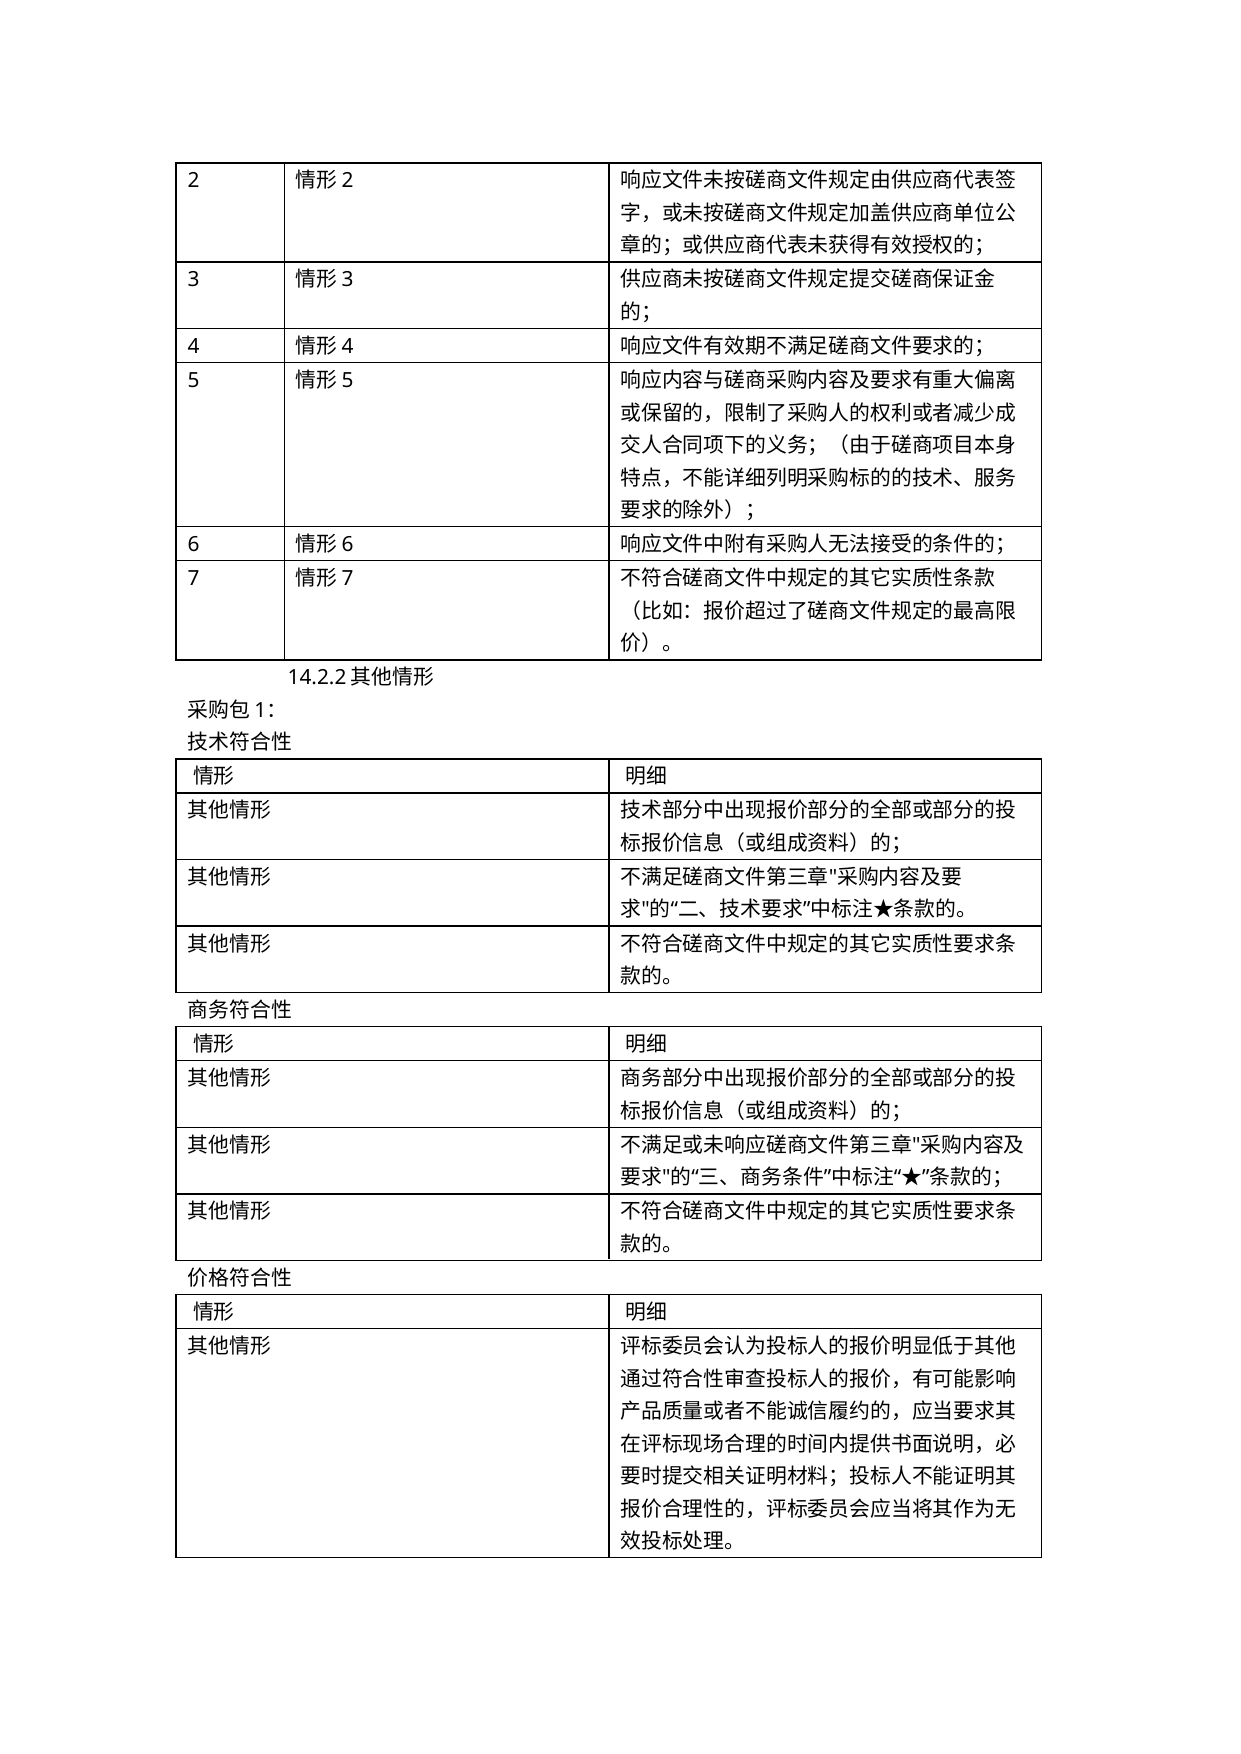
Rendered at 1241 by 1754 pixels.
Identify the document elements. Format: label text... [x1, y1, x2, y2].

table_cell 响应内容与磋商采购内容及要求有重大偏离或保留的，限制了采购人的权利或者减少成交人合同项下的义务；（由于磋商项目本身特点，不能详细列明采购标的的技术、服务要求的除外）； [610, 363, 1041, 526]
table_cell 评标委员会认为投标人的报价明显低于其他通过符合性审查投标人的报价，有可能影响产品质量或者不能诚信履约的，应当要求其在评标现场合理的时间内提供书面说明，必要时提交相关证明材料；投标人不能证明其报价合理性的，评标委员会应当将其作为无效投标处理。 [610, 1329, 1041, 1557]
text 14.2.2其他情形 [187, 660, 1053, 693]
table_cell 情形4 [285, 329, 608, 362]
table_header 明细 [610, 1295, 1041, 1328]
table_header 明细 [610, 760, 1041, 792]
table_header 明细 [610, 1027, 1041, 1060]
table_cell 不满足磋商文件第三章"采购内容及要求"的“二、技术要求”中标注★条款的。 [610, 860, 1041, 925]
table_cell 7 [177, 561, 284, 659]
table_cell 不满足或未响应磋商文件第三章"采购内容及要求"的“三、商务条件”中标注“★”条款的； [610, 1128, 1041, 1193]
table_cell 响应文件未按磋商文件规定由供应商代表签字，或未按磋商文件规定加盖供应商单位公章的；或供应商代表未获得有效授权的； [610, 164, 1041, 261]
table_cell 其他情形 [177, 927, 608, 992]
table_cell 供应商未按磋商文件规定提交磋商保证金的； [610, 263, 1041, 328]
table_cell 不符合磋商文件中规定的其它实质性要求条款的。 [610, 927, 1041, 992]
table_cell 6 [177, 527, 284, 560]
table_cell 4 [177, 329, 284, 362]
table_cell 3 [177, 263, 284, 328]
table_cell 响应文件有效期不满足磋商文件要求的； [610, 329, 1041, 362]
table_header 情形 [177, 760, 608, 792]
table_cell 不符合磋商文件中规定的其它实质性条款（比如：报价超过了磋商文件规定的最高限价）。 [610, 561, 1041, 659]
text 采购包1： [187, 693, 1053, 725]
table_cell 情形6 [285, 527, 608, 560]
table_cell 技术部分中出现报价部分的全部或部分的投标报价信息（或组成资料）的； [610, 794, 1041, 858]
table_header 情形 [177, 1027, 608, 1060]
table_cell 5 [177, 363, 284, 526]
table_cell 其他情形 [177, 794, 608, 858]
table_cell 情形5 [285, 363, 608, 526]
text 价格符合性 [187, 1261, 1053, 1293]
table_cell 其他情形 [177, 1195, 608, 1259]
table_cell 其他情形 [177, 1061, 608, 1126]
table_cell 不符合磋商文件中规定的其它实质性要求条款的。 [610, 1195, 1041, 1259]
text 商务符合性 [187, 993, 1053, 1026]
table_cell 其他情形 [177, 1329, 608, 1557]
table_cell 情形2 [285, 164, 608, 261]
table_cell 情形7 [285, 561, 608, 659]
table_cell 2 [177, 164, 284, 261]
table_cell 商务部分中出现报价部分的全部或部分的投标报价信息（或组成资料）的； [610, 1061, 1041, 1126]
table_cell 其他情形 [177, 1128, 608, 1193]
text 技术符合性 [187, 725, 1053, 758]
table_cell 情形3 [285, 263, 608, 328]
table_header 情形 [177, 1295, 608, 1328]
table_cell 响应文件中附有采购人无法接受的条件的； [610, 527, 1041, 560]
table_cell 其他情形 [177, 860, 608, 925]
